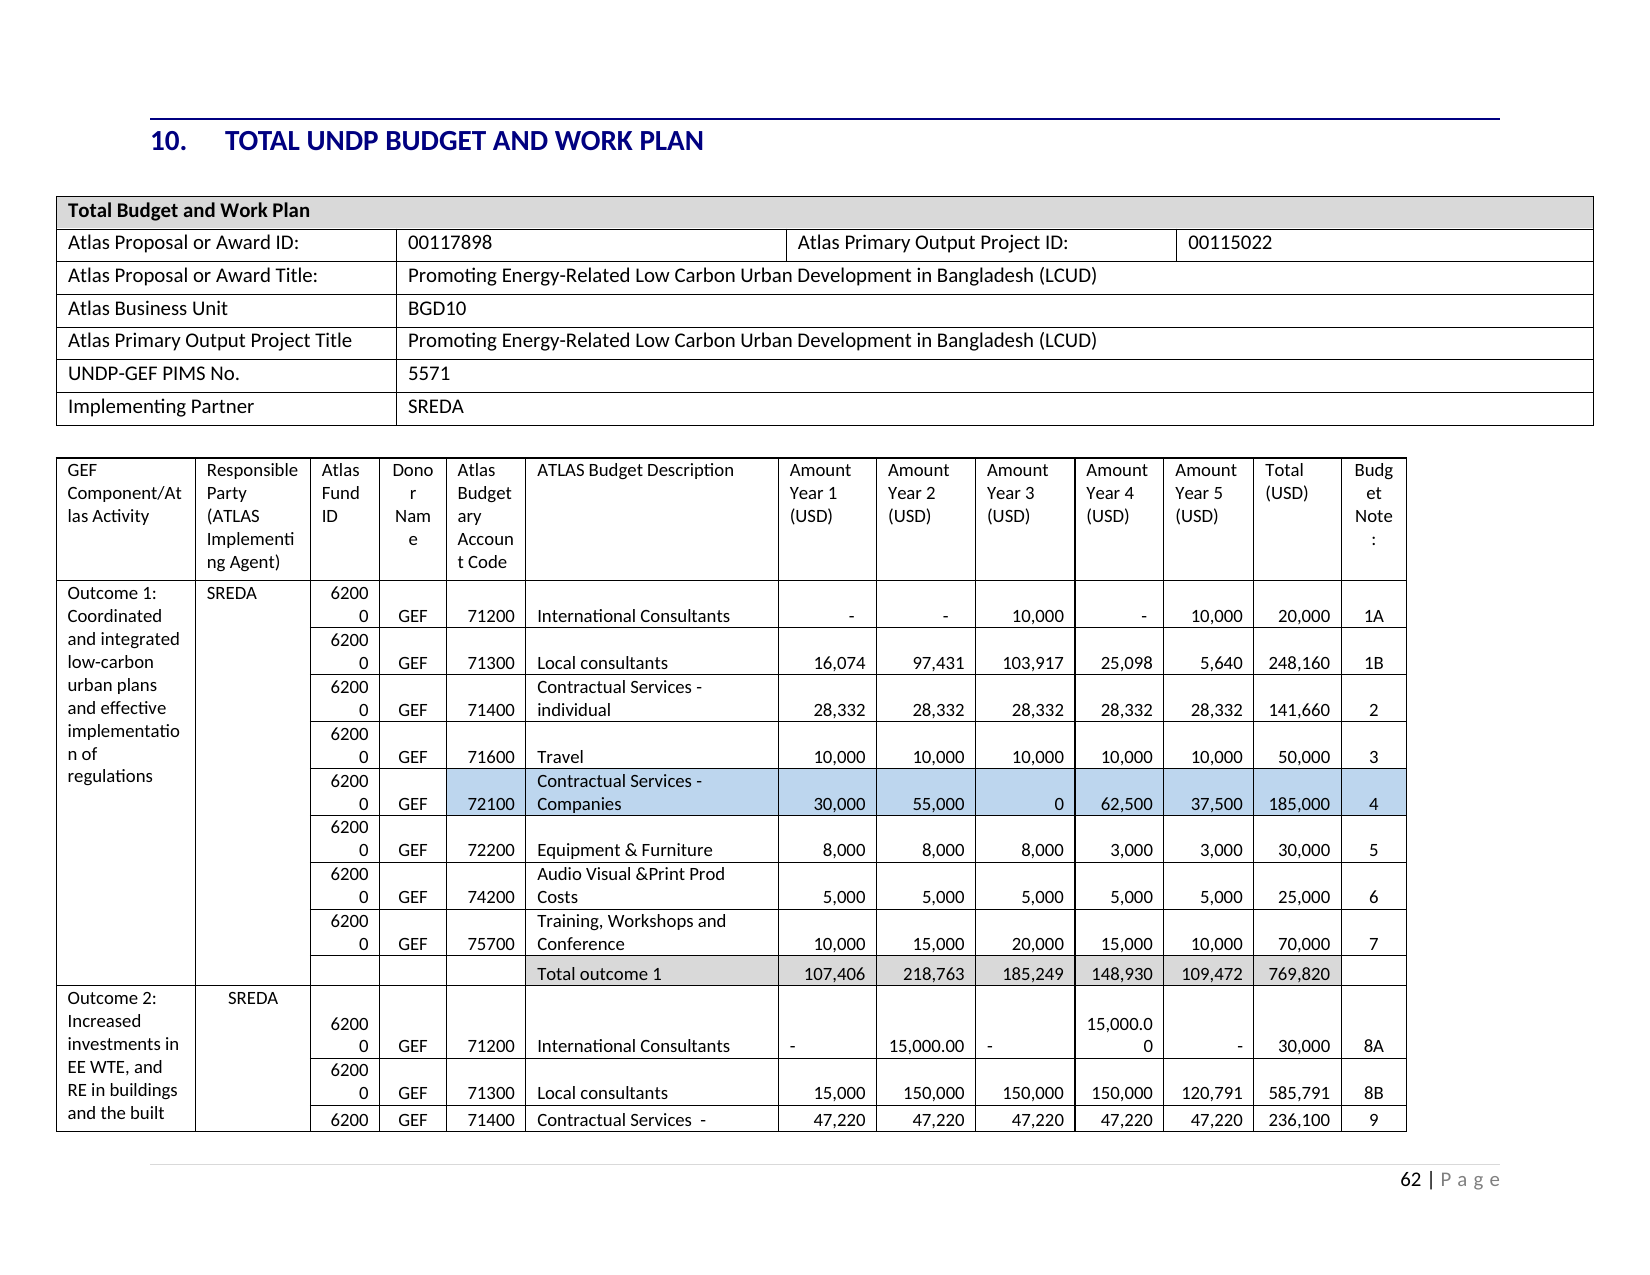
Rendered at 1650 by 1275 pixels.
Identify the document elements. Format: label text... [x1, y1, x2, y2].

table_cell [447, 956, 525, 985]
table_cell 75700 [447, 910, 525, 955]
table_cell UNDP-GEF PIMS No. [57, 360, 396, 392]
table_cell International Consultants [526, 986, 778, 1058]
table_header Responsible Party (ATLAS Implementing Agent) [196, 459, 310, 580]
table_cell SREDA [196, 986, 310, 1131]
table_cell 107,406 [779, 956, 876, 985]
table_cell GEF [380, 769, 446, 815]
table_cell 7 [1342, 910, 1406, 955]
table_cell 8A [1342, 986, 1406, 1058]
table_header Atlas Budgetary Account Code [447, 459, 525, 580]
table_cell 5,000 [1076, 863, 1163, 908]
table_cell Outcome 2: Increased investments in EE WTE, and RE in buildings and the built environment [57, 986, 195, 1131]
table_cell 10,000 [976, 722, 1074, 768]
table_cell Implementing Partner [57, 393, 396, 425]
table_cell 5,000 [877, 863, 975, 908]
table_cell 28,332 [976, 675, 1074, 721]
table_cell 6 [1342, 863, 1406, 908]
table_cell 15,000 [779, 1059, 876, 1104]
table_cell Local consultants [526, 1059, 778, 1104]
table_cell Audio Visual &Print Prod Costs [526, 863, 778, 908]
table_cell 62000 [311, 986, 379, 1058]
table_cell 5,640 [1164, 628, 1253, 674]
table_cell Outcome 1: Coordinated and integrated low-carbon urban plans and effective implementation of regulations [57, 581, 195, 985]
table_cell 585,791 [1254, 1059, 1341, 1104]
table_cell [311, 956, 379, 985]
table_cell 150,000 [877, 1059, 975, 1104]
table_cell 47,220 [1076, 1106, 1163, 1131]
table_cell 2 [1342, 675, 1406, 721]
table_cell 8B [1342, 1059, 1406, 1104]
table_cell Local consultants [526, 628, 778, 674]
table_cell 10,000 [1164, 581, 1253, 627]
table_cell Contractual Services -Companies [526, 769, 778, 815]
table_cell 62000 [311, 1106, 379, 1131]
table_cell 148,930 [1076, 956, 1163, 985]
table_cell 70,000 [1254, 910, 1341, 955]
table_cell - [976, 986, 1074, 1058]
table_cell 248,160 [1254, 628, 1341, 674]
table_cell GEF [380, 581, 446, 627]
table_cell 5 [1342, 816, 1406, 862]
table_cell 3 [1342, 722, 1406, 768]
table_cell 28,332 [877, 675, 975, 721]
table_cell 62000 [311, 581, 379, 627]
table_cell 28,332 [779, 675, 876, 721]
table_cell 5571 [397, 360, 1593, 392]
table_cell 4 [1342, 769, 1406, 815]
table_cell 3,000 [1076, 816, 1163, 862]
table_cell GEF [380, 910, 446, 955]
table_cell 47,220 [976, 1106, 1074, 1131]
table_cell Promoting Energy-Related Low Carbon Urban Development in Bangladesh (LCUD) [397, 262, 1593, 294]
table_cell 28,332 [1164, 675, 1253, 721]
table_cell 15,000 [877, 910, 975, 955]
table_cell SREDA [397, 393, 1593, 425]
table_cell 5,000 [779, 863, 876, 908]
table_cell 10,000 [1076, 722, 1163, 768]
table_cell 25,000 [1254, 863, 1341, 908]
table_cell GEF [380, 816, 446, 862]
table_cell Atlas Primary Output Project Title [57, 328, 396, 359]
table_cell 62000 [311, 769, 379, 815]
table_cell 55,000 [877, 769, 975, 815]
table_cell 16,074 [779, 628, 876, 674]
table_header Donor Name [380, 459, 446, 580]
table_cell 10,000 [877, 722, 975, 768]
table_cell 10,000 [779, 910, 876, 955]
table_cell 150,000 [976, 1059, 1074, 1104]
table_cell 97,431 [877, 628, 975, 674]
table_header Total (USD) [1254, 459, 1341, 580]
table_cell 10,000 [976, 581, 1074, 627]
table_cell 103,917 [976, 628, 1074, 674]
table_cell Atlas Primary Output Project ID: [787, 230, 1176, 261]
table_cell 15,000.00 [877, 986, 975, 1058]
subtitle Total UNDP Budget and Work Plan [150, 120, 1500, 158]
table_cell 72100 [447, 769, 525, 815]
table_cell 62000 [311, 628, 379, 674]
table_cell GEF [380, 986, 446, 1058]
table_cell 72200 [447, 816, 525, 862]
table_cell 71300 [447, 628, 525, 674]
table_cell 62000 [311, 1059, 379, 1104]
table_cell 8,000 [976, 816, 1074, 862]
table_cell 47,220 [1164, 1106, 1253, 1131]
table_cell - [1076, 581, 1163, 627]
table_cell 62000 [311, 675, 379, 721]
table_cell - [779, 986, 876, 1058]
table_cell Total outcome 1 [526, 956, 778, 985]
table_cell - [877, 581, 975, 627]
table_cell 109,472 [1164, 956, 1253, 985]
table_cell GEF [380, 722, 446, 768]
table_cell 30,000 [779, 769, 876, 815]
table_cell 1B [1342, 628, 1406, 674]
table_cell 25,098 [1076, 628, 1163, 674]
table_cell 10,000 [1164, 722, 1253, 768]
table_cell 50,000 [1254, 722, 1341, 768]
table_cell 8,000 [779, 816, 876, 862]
table_cell 15,000.00 [1076, 986, 1163, 1058]
table_cell 0 [976, 769, 1074, 815]
table_header Amount Year 3 (USD) [976, 459, 1074, 580]
table_cell 00115022 [1177, 230, 1593, 261]
table_cell 30,000 [1254, 986, 1341, 1058]
table_cell GEF [380, 628, 446, 674]
table_cell BGD10 [397, 295, 1593, 327]
table_cell 5,000 [1164, 863, 1253, 908]
table_cell 62000 [311, 722, 379, 768]
table_cell 71200 [447, 581, 525, 627]
table_cell 37,500 [1164, 769, 1253, 815]
table_cell [1342, 956, 1406, 985]
table_cell - [1164, 986, 1253, 1058]
table_cell 62000 [311, 910, 379, 955]
table_cell 00117898 [397, 230, 786, 261]
table_cell 20,000 [976, 910, 1074, 955]
table_cell 20,000 [1254, 581, 1341, 627]
table_header Amount Year 1 (USD) [779, 459, 876, 580]
table_cell 1A [1342, 581, 1406, 627]
table_header Total Budget and Work Plan [57, 197, 1593, 228]
table_cell GEF [380, 1059, 446, 1104]
table_cell Training, Workshops and Conference [526, 910, 778, 955]
table_header Budget Note: [1342, 459, 1406, 580]
table_cell 71400 [447, 1106, 525, 1131]
table_cell 5,000 [976, 863, 1074, 908]
table_cell International Consultants [526, 581, 778, 627]
table_cell 120,791 [1164, 1059, 1253, 1104]
table_cell Equipment & Furniture [526, 816, 778, 862]
table_cell 10,000 [1164, 910, 1253, 955]
table_cell Atlas Proposal or Award Title: [57, 262, 396, 294]
table_cell 185,000 [1254, 769, 1341, 815]
table_cell 62,500 [1076, 769, 1163, 815]
table_cell 71200 [447, 986, 525, 1058]
table_cell 71400 [447, 675, 525, 721]
table_header Amount Year 5 (USD) [1164, 459, 1253, 580]
table_cell 30,000 [1254, 816, 1341, 862]
table_cell 769,820 [1254, 956, 1341, 985]
table_cell - [779, 581, 876, 627]
table_cell 218,763 [877, 956, 975, 985]
table_cell 71600 [447, 722, 525, 768]
table_cell 47,220 [877, 1106, 975, 1131]
table_cell 8,000 [877, 816, 975, 862]
table_cell 74200 [447, 863, 525, 908]
table_cell GEF [380, 863, 446, 908]
table_cell 28,332 [1076, 675, 1163, 721]
table_header Amount Year 2 (USD) [877, 459, 975, 580]
table_header GEF Component/Atlas Activity [57, 459, 195, 580]
table_cell [380, 956, 446, 985]
table_cell 9 [1342, 1106, 1406, 1131]
table_cell 47,220 [779, 1106, 876, 1131]
table_cell SREDA [196, 581, 310, 985]
table_cell 62000 [311, 863, 379, 908]
table_cell 150,000 [1076, 1059, 1163, 1104]
table_cell 62000 [311, 816, 379, 862]
table_cell 3,000 [1164, 816, 1253, 862]
table_cell Travel [526, 722, 778, 768]
table_cell Contractual Services - individual [526, 675, 778, 721]
table_cell 185,249 [976, 956, 1074, 985]
table_cell Atlas Business Unit [57, 295, 396, 327]
table_cell 10,000 [779, 722, 876, 768]
table_cell GEF [380, 1106, 446, 1131]
table_cell 15,000 [1076, 910, 1163, 955]
table_header ATLAS Budget Description [526, 459, 778, 580]
table_header Atlas Fund ID [311, 459, 379, 580]
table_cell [526, 1106, 778, 1131]
table_cell GEF [380, 675, 446, 721]
table_header Amount Year 4 (USD) [1076, 459, 1163, 580]
table_cell 71300 [447, 1059, 525, 1104]
table_cell 141,660 [1254, 675, 1341, 721]
table_cell Atlas Proposal or Award ID: [57, 230, 396, 261]
table_cell Promoting Energy-Related Low Carbon Urban Development in Bangladesh (LCUD) [397, 328, 1593, 359]
table_cell 236,100 [1254, 1106, 1341, 1131]
